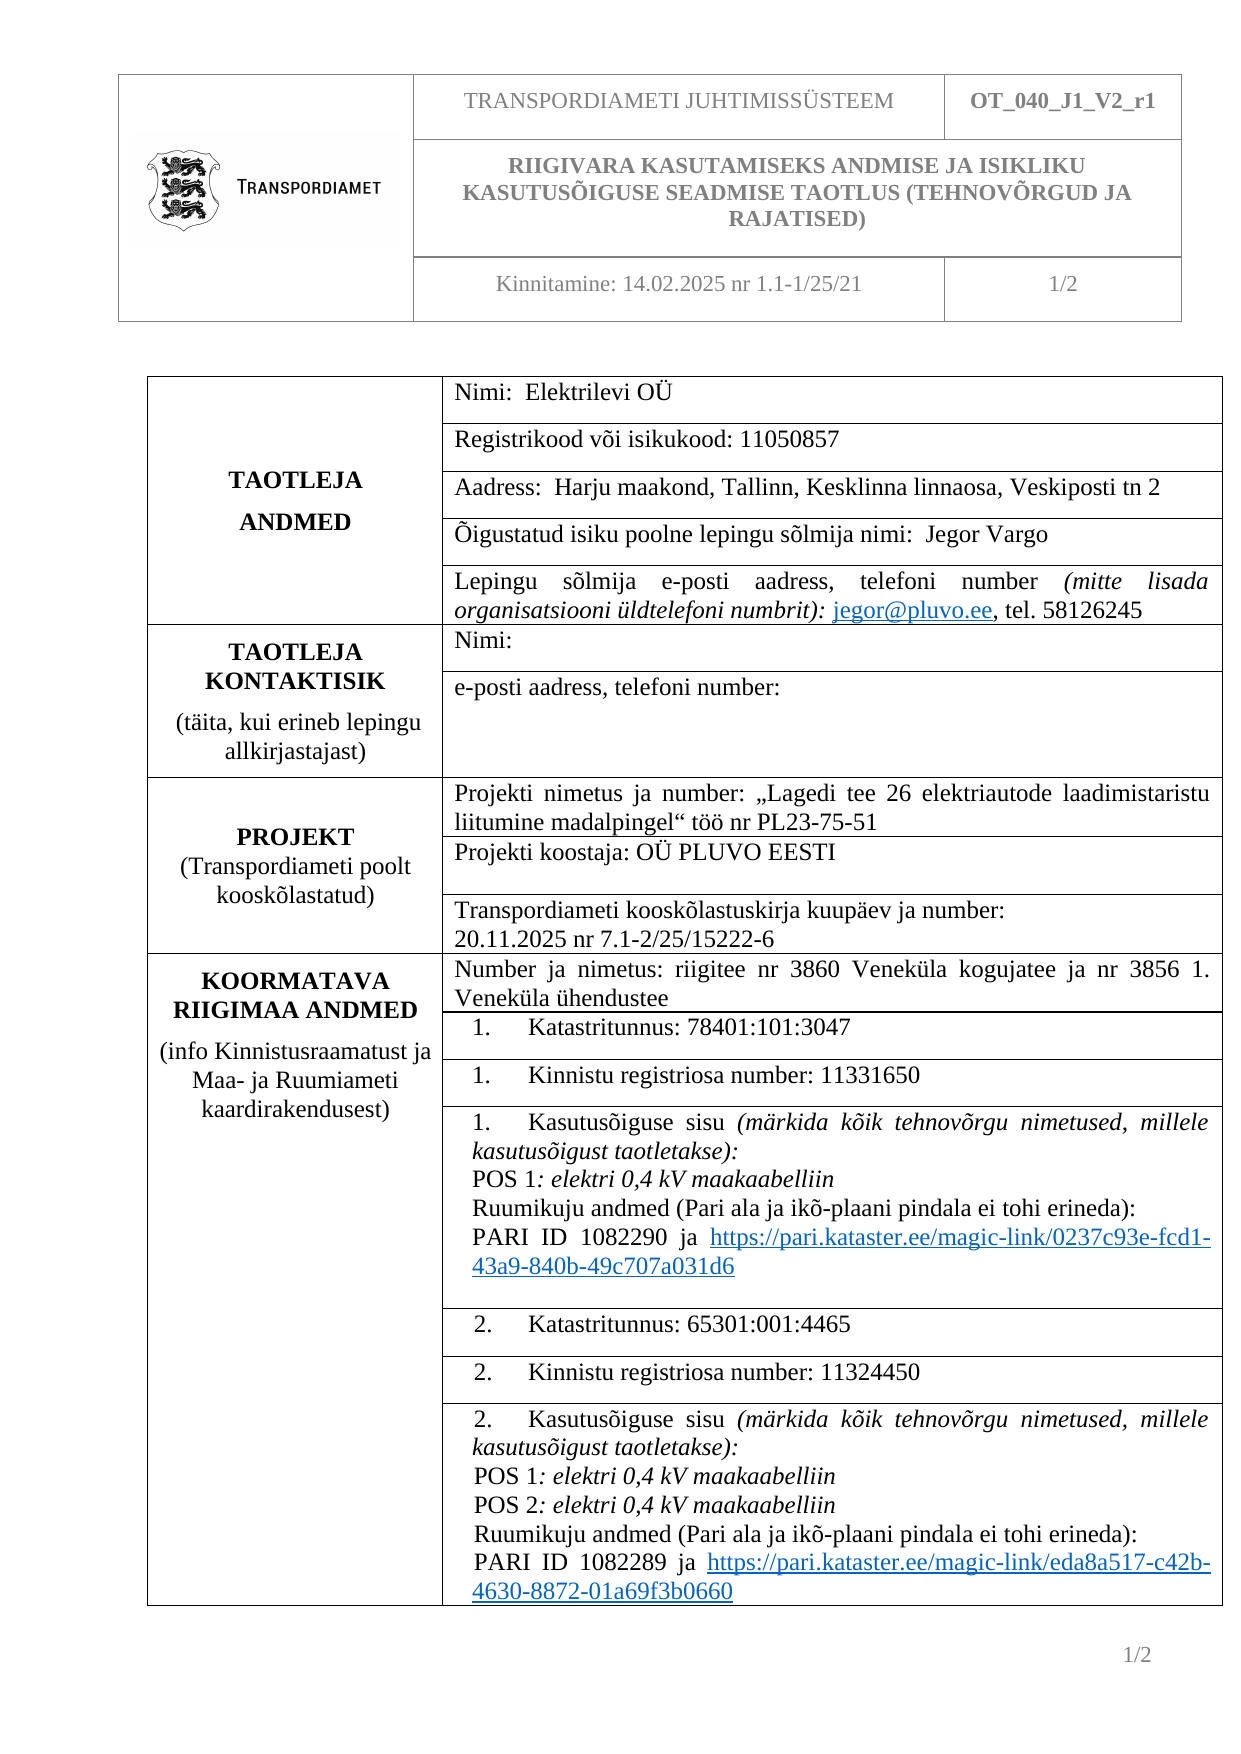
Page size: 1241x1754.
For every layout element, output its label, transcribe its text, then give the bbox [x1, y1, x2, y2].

table_cell Aadress: Harju maakond, Tallinn, Kesklinna linnaosa, Veskiposti tn 2 [443, 472, 1222, 518]
table_cell Transpordiameti kooskõlastuskirja kuupäev ja number: 20.11.2025 nr 7.1-2/25/15222-6 [443, 895, 1222, 953]
table_cell Lepingu sõlmija e-posti aadress, telefoni number (mitte lisada organisatsiooni üldtelefoni numbrit): jegor@pluvo.ee, tel. 58126245 [443, 566, 1222, 624]
table_cell Katastritunnus: 65301:001:4465 [443, 1309, 1222, 1356]
table_cell KOORMATAVA RIIGIMAA ANDMED (info Kinnistusraamatust ja Maa- ja Ruumiameti kaardirakendusest) [148, 954, 442, 1605]
table_cell Registrikood või isikukood: 11050857 [443, 424, 1222, 471]
table_header Nimi: Elektrilevi OÜ [443, 377, 1222, 423]
table_cell Nimi: [443, 625, 1222, 671]
table_cell Projekti koostaja: OÜ PLUVO EESTI [443, 837, 1222, 894]
table_cell Kasutusõiguse sisu (märkida kõik tehnovõrgu nimetused, millele kasutusõigust taotletakse): POS 1: elektri 0,4 kV maakaabelliin Ruumikuju andmed (Pari ala ja ikõ-plaani pindala ei tohi erineda): PARI ID 1082290 ja https://pari.kataster.ee/magic-link/0237c93e-fcd1-43a9-840b-49c707a031d6 [443, 1107, 1222, 1308]
table_cell Number ja nimetus: riigitee nr 3860 Veneküla kogujatee ja nr 3856 1. Veneküla ühendustee [443, 954, 1222, 1011]
table_cell TAOTLEJA KONTAKTISIK (täita, kui erineb lepingu allkirjastajast) [148, 625, 442, 777]
table_cell Katastritunnus: 78401:101:3047 [443, 1013, 1222, 1059]
table_cell PROJEKT (Transpordiameti poolt kooskõlastatud) [148, 778, 442, 953]
table_cell e-posti aadress, telefoni number: [443, 672, 1222, 777]
table_cell Õigustatud isiku poolne lepingu sõlmija nimi: Jegor Vargo [443, 519, 1222, 565]
picture [129, 132, 402, 251]
table_header TAOTLEJA ANDMED [148, 377, 442, 624]
table_cell Projekti nimetus ja number: „Lagedi tee 26 elektriautode laadimistaristu liitumine madalpingel“ töö nr PL23-75-51 [443, 778, 1222, 836]
table_cell Kinnistu registriosa number: 11324450 [443, 1357, 1222, 1403]
table_cell Kinnistu registriosa number: 11331650 [443, 1060, 1222, 1106]
